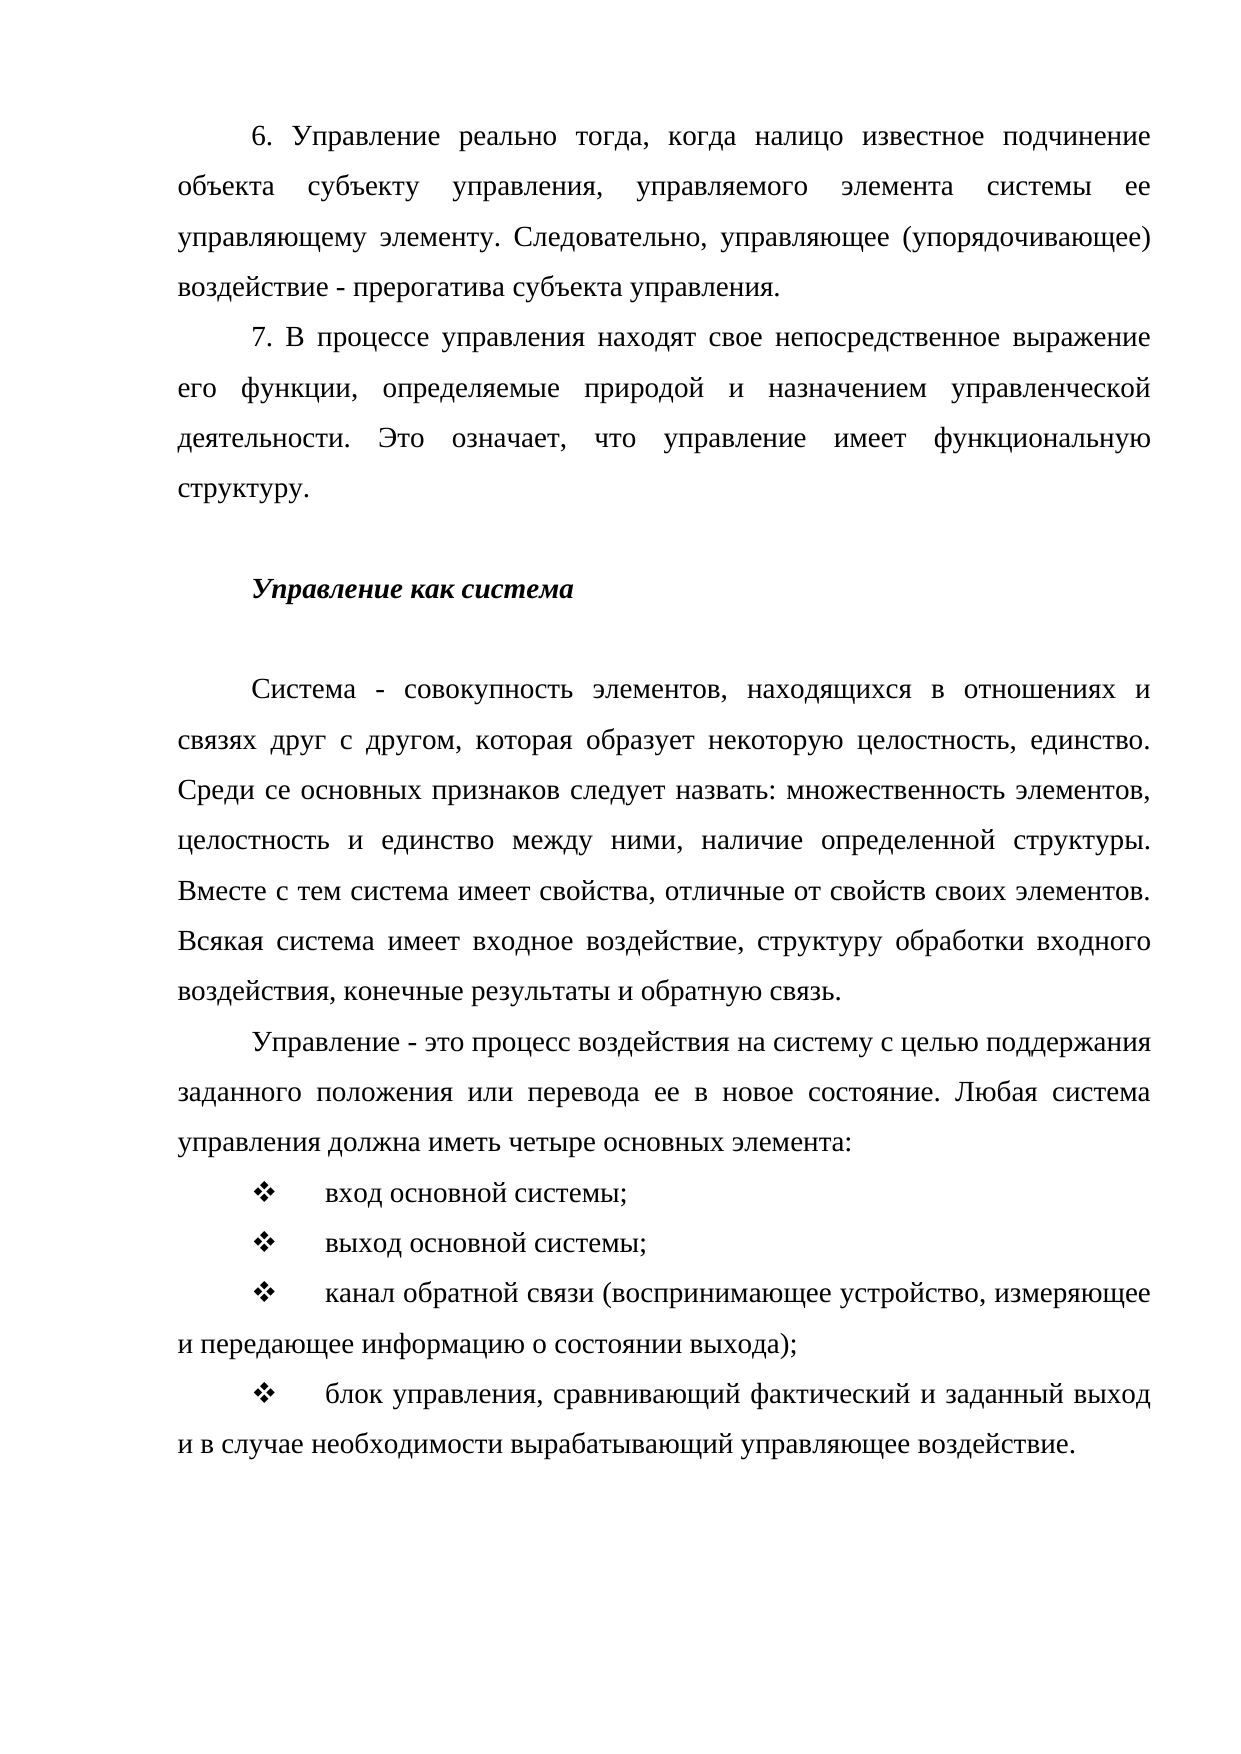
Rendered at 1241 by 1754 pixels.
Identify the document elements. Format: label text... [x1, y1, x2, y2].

list канал обратной связи (воспринимающее устройство, измеряющее и передающее информацию о состоянии выхода); [177, 1276, 1152, 1359]
text Управление как система [177, 571, 1152, 604]
list блок управления, сравнивающий фактический и заданный выход и в случае необходимости вырабатывающий управляющее воздействие. [177, 1376, 1152, 1460]
list вход основной системы; [177, 1175, 1152, 1208]
text Управление - это процесс воздействия на систему с целью поддержания заданного положения или перевода ее в новое состояние. Любая система управления должна иметь четыре основных элемента: [177, 1024, 1152, 1158]
text Система - совокупность элементов, находящихся в отношениях и связях друг с другом, которая образует некоторую целостность, единство. Среди се основных признаков следует назвать: множественность элементов, целостность и единство между ними, наличие определенной структуры. Вместе с тем система имеет свойства, отличные от свойств своих элементов. Всякая система имеет входное воздействие, структуру обработки входного воздействия, конечные результаты и обратную связь. [177, 672, 1152, 1007]
list выход основной системы; [177, 1225, 1152, 1259]
text 6. Управление реально тогда, когда налицо известное подчинение объекта субъекту управления, управляемого элемента системы ее управляющему элементу. Следовательно, управляющее (упорядочивающее) воздействие - прерогатива субъекта управления. [177, 118, 1152, 303]
text 7. В процессе управления находят свое непосредственное выражение его функции, определяемые природой и назначением управленческой деятельности. Это означает, что управление имеет функциональную структуру. [177, 319, 1152, 504]
